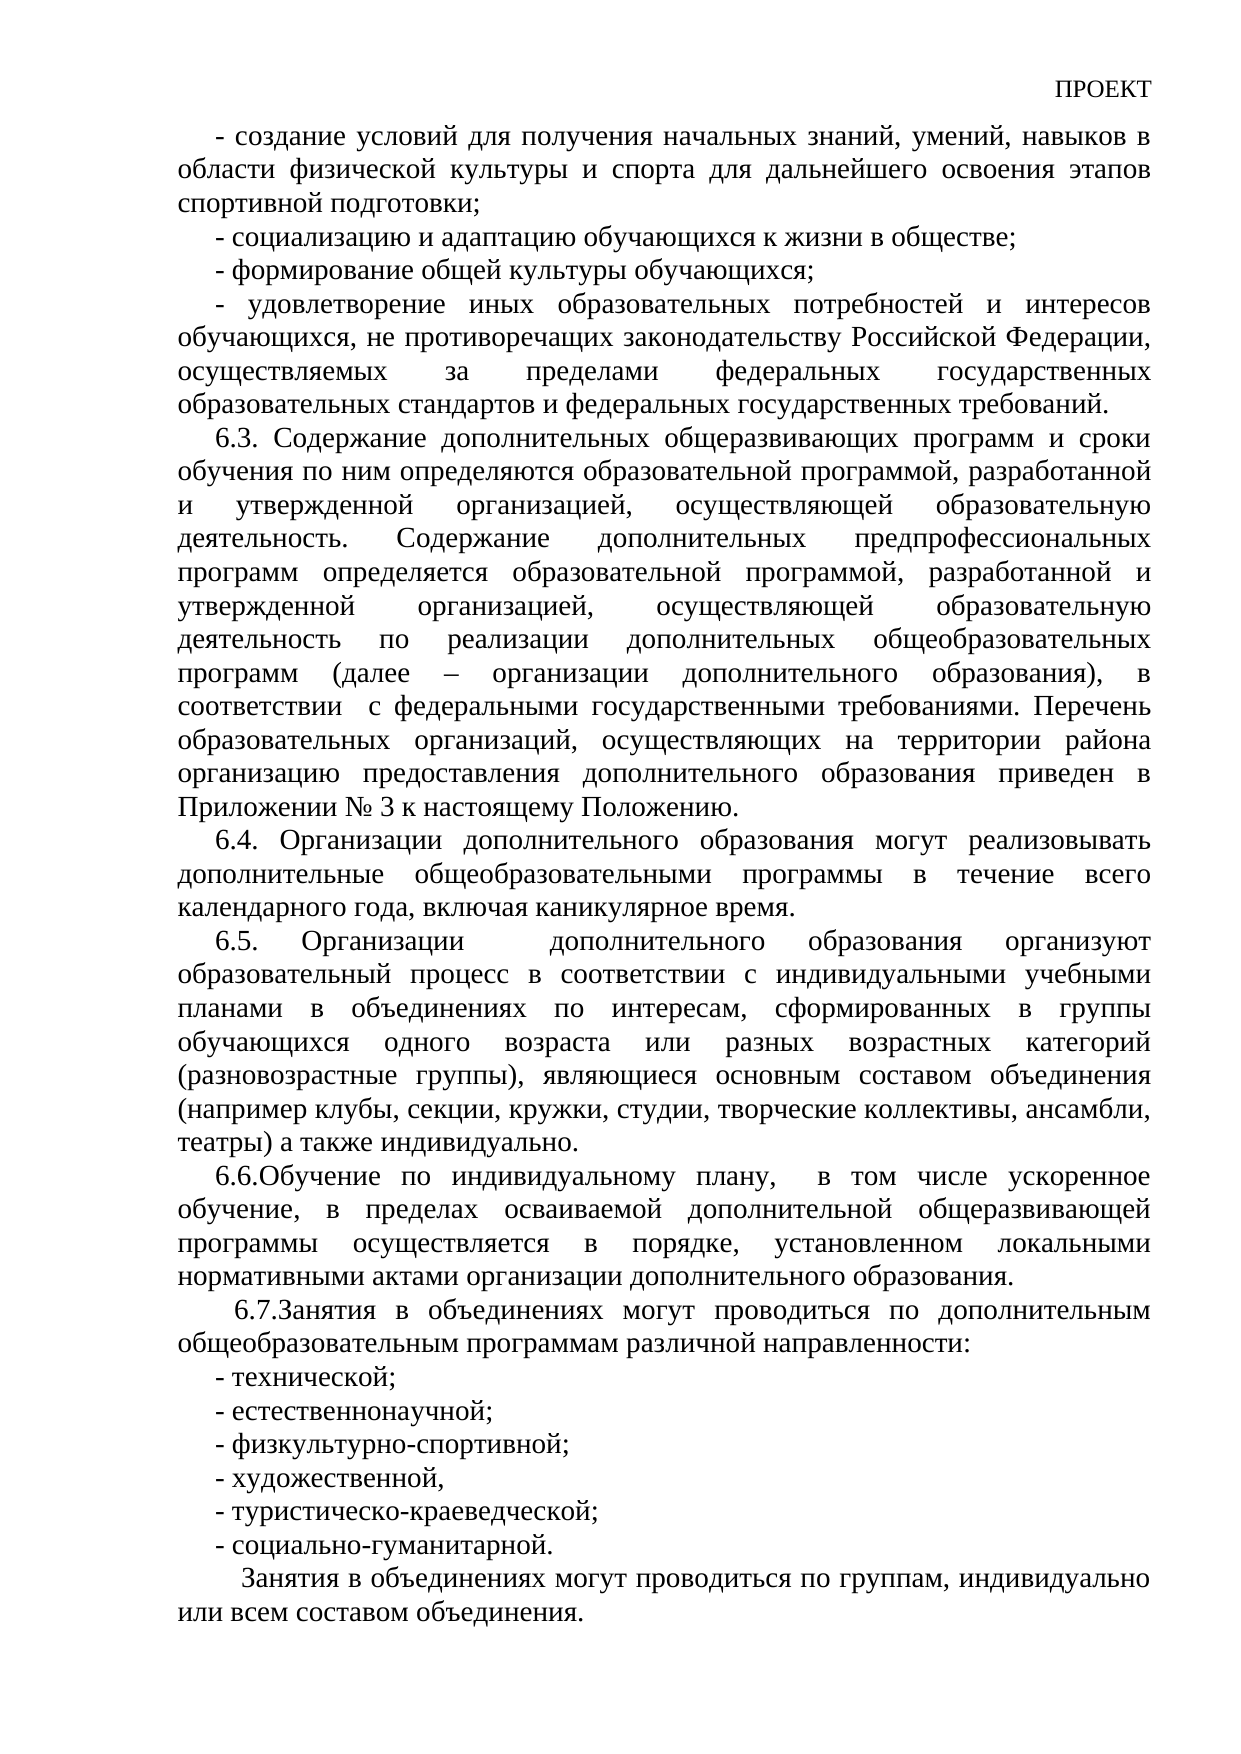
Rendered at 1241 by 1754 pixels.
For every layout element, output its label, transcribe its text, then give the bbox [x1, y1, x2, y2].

text - социализацию и адаптацию обучающихся к жизни в обществе; [177, 219, 1152, 252]
text - физкультурно-спортивной; [177, 1426, 1152, 1460]
text 6.7.Занятия в объединениях могут проводиться по дополнительным общеобразовательным программам различной направленности: [177, 1292, 1152, 1359]
text - естественнонаучной; [177, 1393, 1152, 1426]
text 6.4. Организации дополнительного образования могут реализовывать дополнительные общеобразовательными программы в течение всего календарного года, включая каникулярное время. [177, 822, 1152, 923]
text - технической; [177, 1359, 1152, 1393]
text 6.6.Обучение по индивидуальному плану, в том числе ускоренное обучение, в пределах осваиваемой дополнительной общеразвивающей программы осуществляется в порядке, установленном локальными нормативными актами организации дополнительного образования. [177, 1158, 1152, 1292]
text - удовлетворение иных образовательных потребностей и интересов обучающихся, не противоречащих законодательству Российской Федерации, осуществляемых за пределами федеральных государственных образовательных стандартов и федеральных государственных требований. [177, 286, 1152, 420]
text - социально-гуманитарной. [177, 1527, 1152, 1560]
text - формирование общей культуры обучающихся; [177, 252, 1152, 286]
text - туристическо-краеведческой; [177, 1493, 1152, 1527]
text - создание условий для получения начальных знаний, умений, навыков в области физической культуры и спорта для дальнейшего освоения этапов спортивной подготовки; [177, 118, 1152, 219]
text Занятия в объединениях могут проводиться по группам, индивидуально или всем составом объединения. [177, 1560, 1152, 1627]
text 6.3. Содержание дополнительных общеразвивающих программ и сроки обучения по ним определяются образовательной программой, разработанной и утвержденной организацией, осуществляющей образовательную деятельность. Содержание дополнительных предпрофессиональных программ определяется образовательной программой, разработанной и утвержденной организацией, осуществляющей образовательную деятельность по реализации дополнительных общеобразовательных программ (далее – организации дополнительного образования), в соответствии с федеральными государственными требованиями. Перечень образовательных организаций, осуществляющих на территории района организацию предоставления дополнительного образования приведен в Приложении № 3 к настоящему Положению. [177, 420, 1152, 822]
text - художественной, [177, 1460, 1152, 1493]
text 6.5. Организации дополнительного образования организуют образовательный процесс в соответствии с индивидуальными учебными планами в объединениях по интересам, сформированных в группы обучающихся одного возраста или разных возрастных категорий (разновозрастные группы), являющиеся основным составом объединения (например клубы, секции, кружки, студии, творческие коллективы, ансамбли, театры) а также индивидуально. [177, 923, 1152, 1158]
